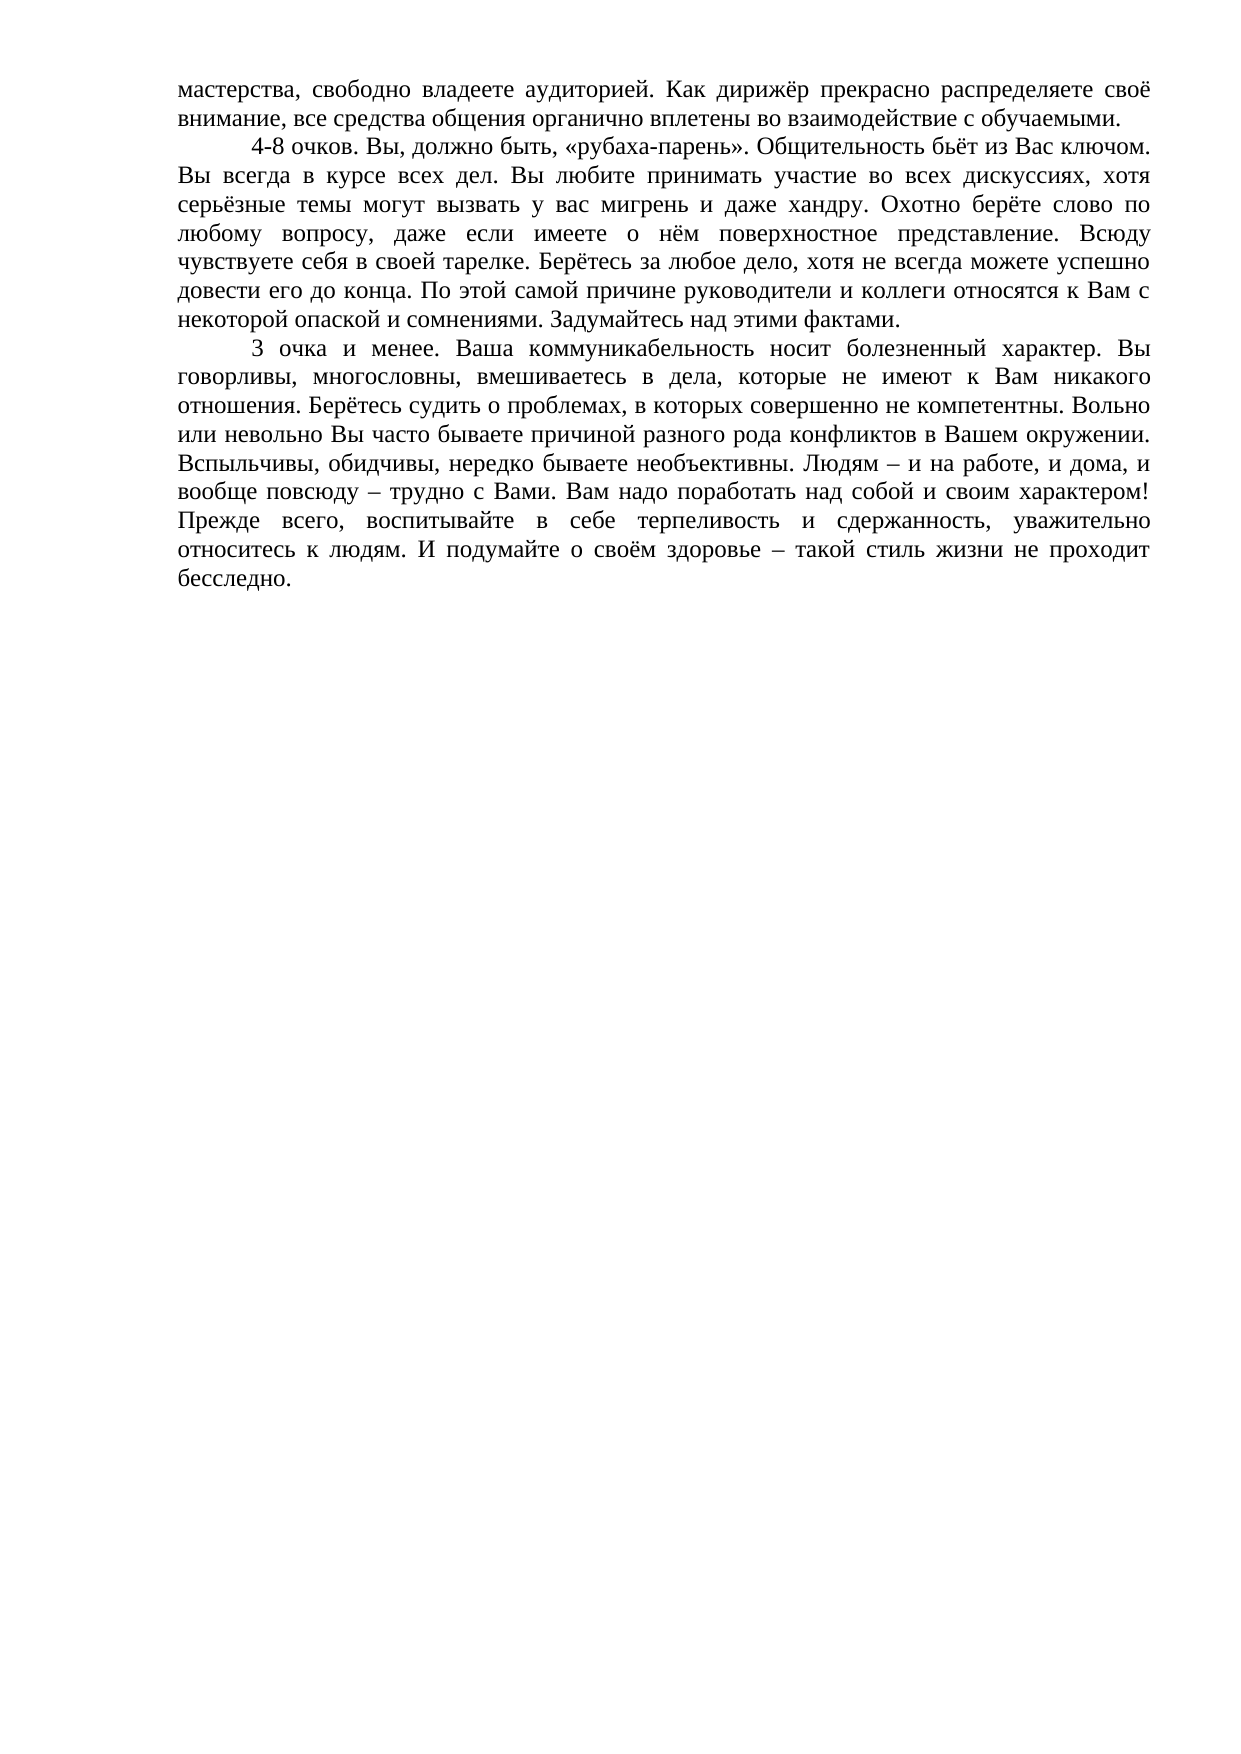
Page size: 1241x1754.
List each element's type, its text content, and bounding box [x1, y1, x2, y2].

text 3 очка и менее. Ваша коммуникабельность носит болезненный характер. Вы говорливы, многословны, вмешиваетесь в дела, которые не имеют к Вам никакого отношения. Берётесь судить о проблемах, в которых совершенно не компетентны. Вольно или невольно Вы часто бываете причиной разного рода конфликтов в Вашем окружении. Вспыльчивы, обидчивы, нередко бываете необъективны. Людям – и на работе, и дома, и вообще повсюду – трудно с Вами. Вам надо поработать над собой и своим характером! Прежде всего, воспитывайте в себе терпеливость и сдержанность, уважительно относитесь к людям. И подумайте о своём здоровье – такой стиль жизни не проходит бесследно. [177, 333, 1152, 591]
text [177, 74, 1152, 131]
text 4-8 очков. Вы, должно быть, «рубаха-парень». Общительность бьёт из Вас ключом. Вы всегда в курсе всех дел. Вы любите принимать участие во всех дискуссиях, хотя серьёзные темы могут вызвать у вас мигрень и даже хандру. Охотно берёте слово по любому вопросу, даже если имеете о нём поверхностное представление. Всюду чувствуете себя в своей тарелке. Берётесь за любое дело, хотя не всегда можете успешно довести его до конца. По этой самой причине руководители и коллеги относятся к Вам с некоторой опаской и сомнениями. Задумайтесь над этими фактами. [177, 131, 1152, 333]
